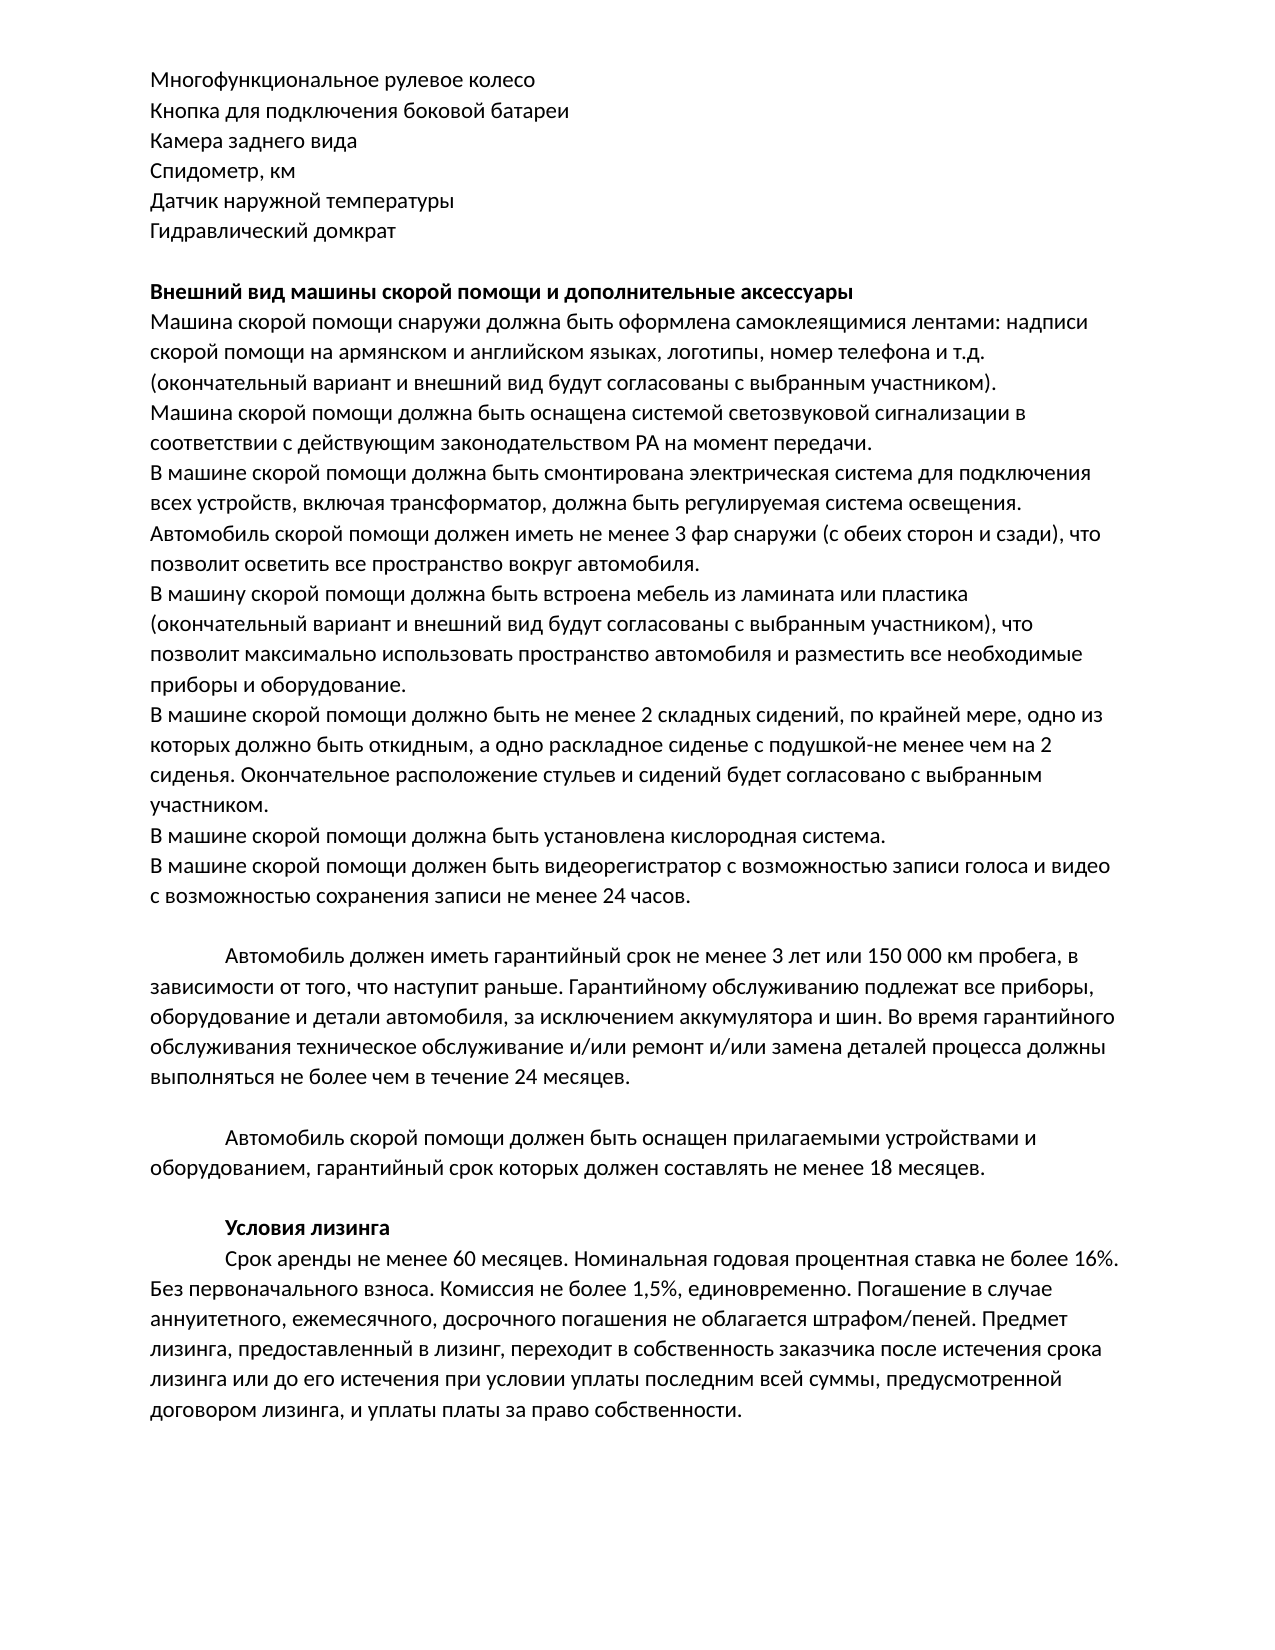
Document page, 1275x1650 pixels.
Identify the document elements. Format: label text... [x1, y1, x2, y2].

text Камера заднего вида [150, 126, 1125, 154]
text В машине скорой помощи должен быть видеорегистратор с возможностью записи голоса и видео с возможностью сохранения записи не менее 24 часов. [150, 851, 1125, 909]
text В машине скорой помощи должна быть установлена кислородная система. [150, 821, 1125, 849]
text Кнопка для подключения боковой батареи [150, 96, 1125, 124]
text Внешний вид машины скорой помощи и дополнительные аксессуары [150, 277, 1125, 305]
text Автомобиль скорой помощи должен иметь не менее 3 фар снаружи (с обеих сторон и сзади), что позволит осветить все пространство вокруг автомобиля. [150, 519, 1125, 577]
text Автомобиль скорой помощи должен быть оснащен прилагаемыми устройствами и оборудованием, гарантийный срок которых должен составлять не менее 18 месяцев. [150, 1123, 1125, 1181]
text В машине скорой помощи должна быть смонтирована электрическая система для подключения всех устройств, включая трансформатор, должна быть регулируемая система освещения. [150, 458, 1125, 517]
text Многофункциональное рулевое колесо [150, 66, 1125, 94]
text Машина скорой помощи снаружи должна быть оформлена самоклеящимися лентами: надписи скорой помощи на армянском и английском языках, логотипы, номер телефона и т.д. (окончательный вариант и внешний вид будут согласованы с выбранным участником). [150, 307, 1125, 396]
text В машине скорой помощи должно быть не менее 2 складных сидений, по крайней мере, одно из которых должно быть откидным, а одно раскладное сиденье с подушкой-не менее чем на 2 сиденья. Окончательное расположение стульев и сидений будет согласовано с выбранным участником. [150, 700, 1125, 819]
text Условия лизинга [150, 1213, 1125, 1242]
text В машину скорой помощи должна быть встроена мебель из ламината или пластика (окончательный вариант и внешний вид будут согласованы с выбранным участником), что позволит максимально использовать пространство автомобиля и разместить все необходимые приборы и оборудование. [150, 579, 1125, 698]
text Датчик наружной температуры [150, 186, 1125, 214]
text Машина скорой помощи должна быть оснащена системой светозвуковой сигнализации в соответствии с действующим законодательством РА на момент передачи. [150, 398, 1125, 456]
text Автомобиль должен иметь гарантийный срок не менее 3 лет или 150 000 км пробега, в зависимости от того, что наступит раньше. Гарантийному обслуживанию подлежат все приборы, оборудование и детали автомобиля, за исключением аккумулятора и шин. Во время гарантийного обслуживания техническое обслуживание и/или ремонт и/или замена деталей процесса должны выполняться не более чем в течение 24 месяцев. [150, 942, 1125, 1091]
text Гидравлический домкрат [150, 217, 1125, 245]
text Спидометр, км [150, 156, 1125, 184]
text Срок аренды не менее 60 месяцев. Номинальная годовая процентная ставка не более 16%. Без первоначального взноса. Комиссия не более 1,5%, единовременно. Погашение в случае аннуитетного, ежемесячного, досрочного погашения не облагается штрафом/пеней. Предмет лизинга, предоставленный в лизинг, переходит в собственность заказчика после истечения срока лизинга или до его истечения при условии уплаты последним всей суммы, предусмотренной договором лизинга, и уплаты платы за право собственности. [150, 1244, 1125, 1423]
